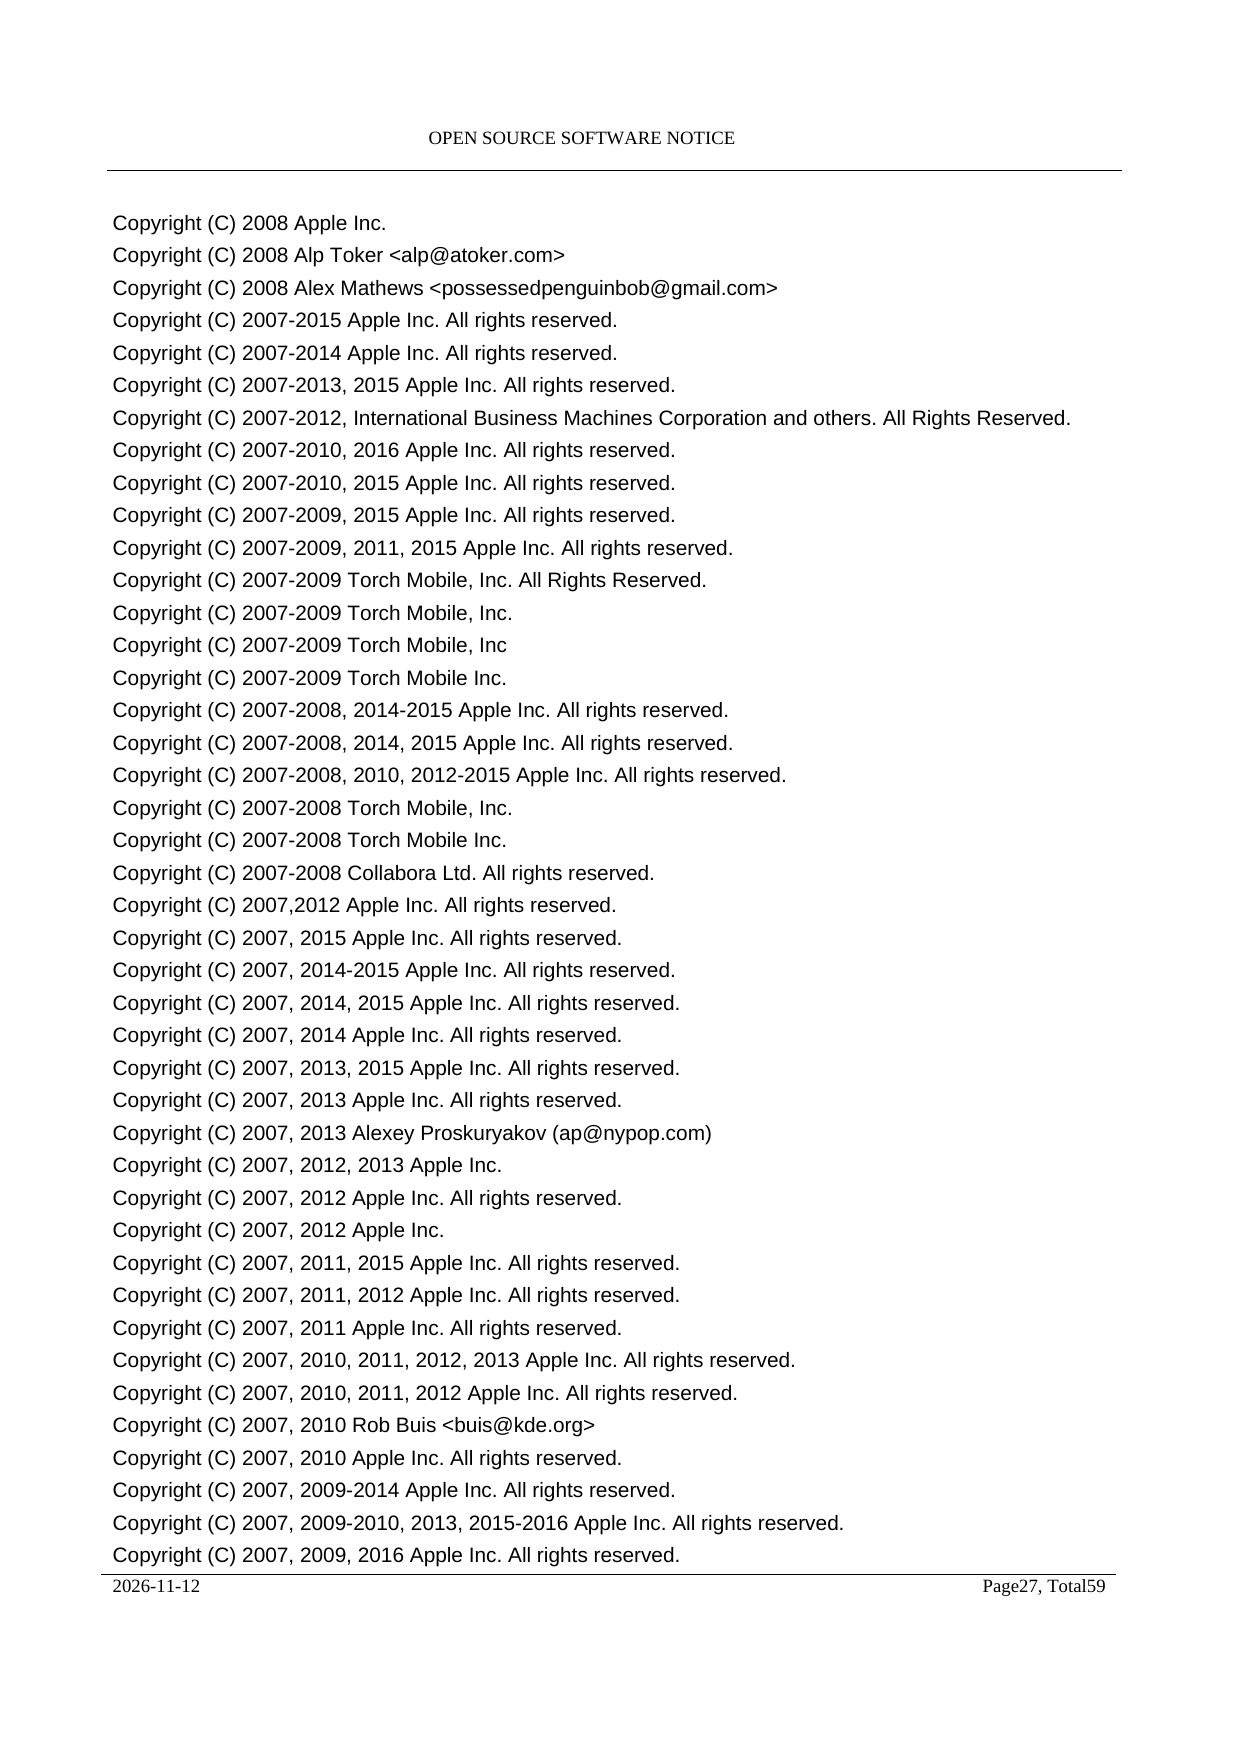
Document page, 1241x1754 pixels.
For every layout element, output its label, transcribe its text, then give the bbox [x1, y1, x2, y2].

text Copyright (C) 2008 Alp Toker <alp@atoker.com> [112, 239, 1128, 271]
text Copyright (C) 2007, 2009-2014 Apple Inc. All rights reserved. [112, 1474, 1128, 1506]
text Copyright (C) 2007-2010, 2016 Apple Inc. All rights reserved. [112, 434, 1128, 466]
text Copyright (C) 2007-2008 Torch Mobile, Inc. [112, 791, 1128, 824]
text Copyright (C) 2007-2012, International Business Machines Corporation and others. All Rights Reserved. [112, 401, 1128, 434]
text Copyright (C) 2007, 2012 Apple Inc. All rights reserved. [112, 1181, 1128, 1214]
text Copyright (C) 2007-2008, 2014, 2015 Apple Inc. All rights reserved. [112, 726, 1128, 759]
text Copyright (C) 2007-2009 Torch Mobile, Inc. [112, 596, 1128, 629]
text Copyright (C) 2007, 2013 Alexey Proskuryakov (ap@nypop.com) [112, 1116, 1128, 1149]
text Copyright (C) 2007-2009 Torch Mobile Inc. [112, 661, 1128, 694]
text Copyright (C) 2007, 2013, 2015 Apple Inc. All rights reserved. [112, 1051, 1128, 1084]
text Copyright (C) 2007, 2010, 2011, 2012, 2013 Apple Inc. All rights reserved. [112, 1344, 1128, 1376]
text Copyright (C) 2007-2013, 2015 Apple Inc. All rights reserved. [112, 369, 1128, 401]
text Copyright (C) 2007-2015 Apple Inc. All rights reserved. [112, 304, 1128, 336]
text Copyright (C) 2007, 2014-2015 Apple Inc. All rights reserved. [112, 954, 1128, 986]
text Copyright (C) 2007-2009 Torch Mobile, Inc. All Rights Reserved. [112, 564, 1128, 596]
text Copyright (C) 2007, 2009-2010, 2013, 2015-2016 Apple Inc. All rights reserved. [112, 1506, 1128, 1539]
text Copyright (C) 2008 Apple Inc. [112, 206, 1128, 239]
text Copyright (C) 2007, 2010, 2011, 2012 Apple Inc. All rights reserved. [112, 1376, 1128, 1409]
text Copyright (C) 2007-2010, 2015 Apple Inc. All rights reserved. [112, 466, 1128, 499]
text Copyright (C) 2007, 2014, 2015 Apple Inc. All rights reserved. [112, 986, 1128, 1019]
text Copyright (C) 2007-2008, 2010, 2012-2015 Apple Inc. All rights reserved. [112, 759, 1128, 791]
text Copyright (C) 2007, 2010 Rob Buis <buis@kde.org> [112, 1409, 1128, 1441]
text Copyright (C) 2007-2009 Torch Mobile, Inc [112, 629, 1128, 661]
text Copyright (C) 2008 Alex Mathews <possessedpenguinbob@gmail.com> [112, 271, 1128, 304]
text Copyright (C) 2007-2008 Torch Mobile Inc. [112, 824, 1128, 856]
text Copyright (C) 2007, 2010 Apple Inc. All rights reserved. [112, 1441, 1128, 1474]
text Copyright (C) 2007-2008, 2014-2015 Apple Inc. All rights reserved. [112, 694, 1128, 726]
text Copyright (C) 2007-2014 Apple Inc. All rights reserved. [112, 336, 1128, 369]
text Copyright (C) 2007-2009, 2011, 2015 Apple Inc. All rights reserved. [112, 531, 1128, 564]
text Copyright (C) 2007, 2011, 2012 Apple Inc. All rights reserved. [112, 1279, 1128, 1311]
text Copyright (C) 2007, 2011 Apple Inc. All rights reserved. [112, 1311, 1128, 1344]
text Copyright (C) 2007, 2013 Apple Inc. All rights reserved. [112, 1084, 1128, 1116]
text Copyright (C) 2007, 2015 Apple Inc. All rights reserved. [112, 921, 1128, 954]
text Copyright (C) 2007, 2011, 2015 Apple Inc. All rights reserved. [112, 1246, 1128, 1279]
text Copyright (C) 2007-2008 Collabora Ltd. All rights reserved. [112, 856, 1128, 889]
text Copyright (C) 2007-2009, 2015 Apple Inc. All rights reserved. [112, 499, 1128, 531]
text Copyright (C) 2007, 2012, 2013 Apple Inc. [112, 1149, 1128, 1181]
text Copyright (C) 2007, 2009, 2016 Apple Inc. All rights reserved. [112, 1539, 1128, 1571]
text Copyright (C) 2007,2012 Apple Inc. All rights reserved. [112, 889, 1128, 921]
text Copyright (C) 2007, 2012 Apple Inc. [112, 1214, 1128, 1246]
text Copyright (C) 2007, 2014 Apple Inc. All rights reserved. [112, 1019, 1128, 1051]
